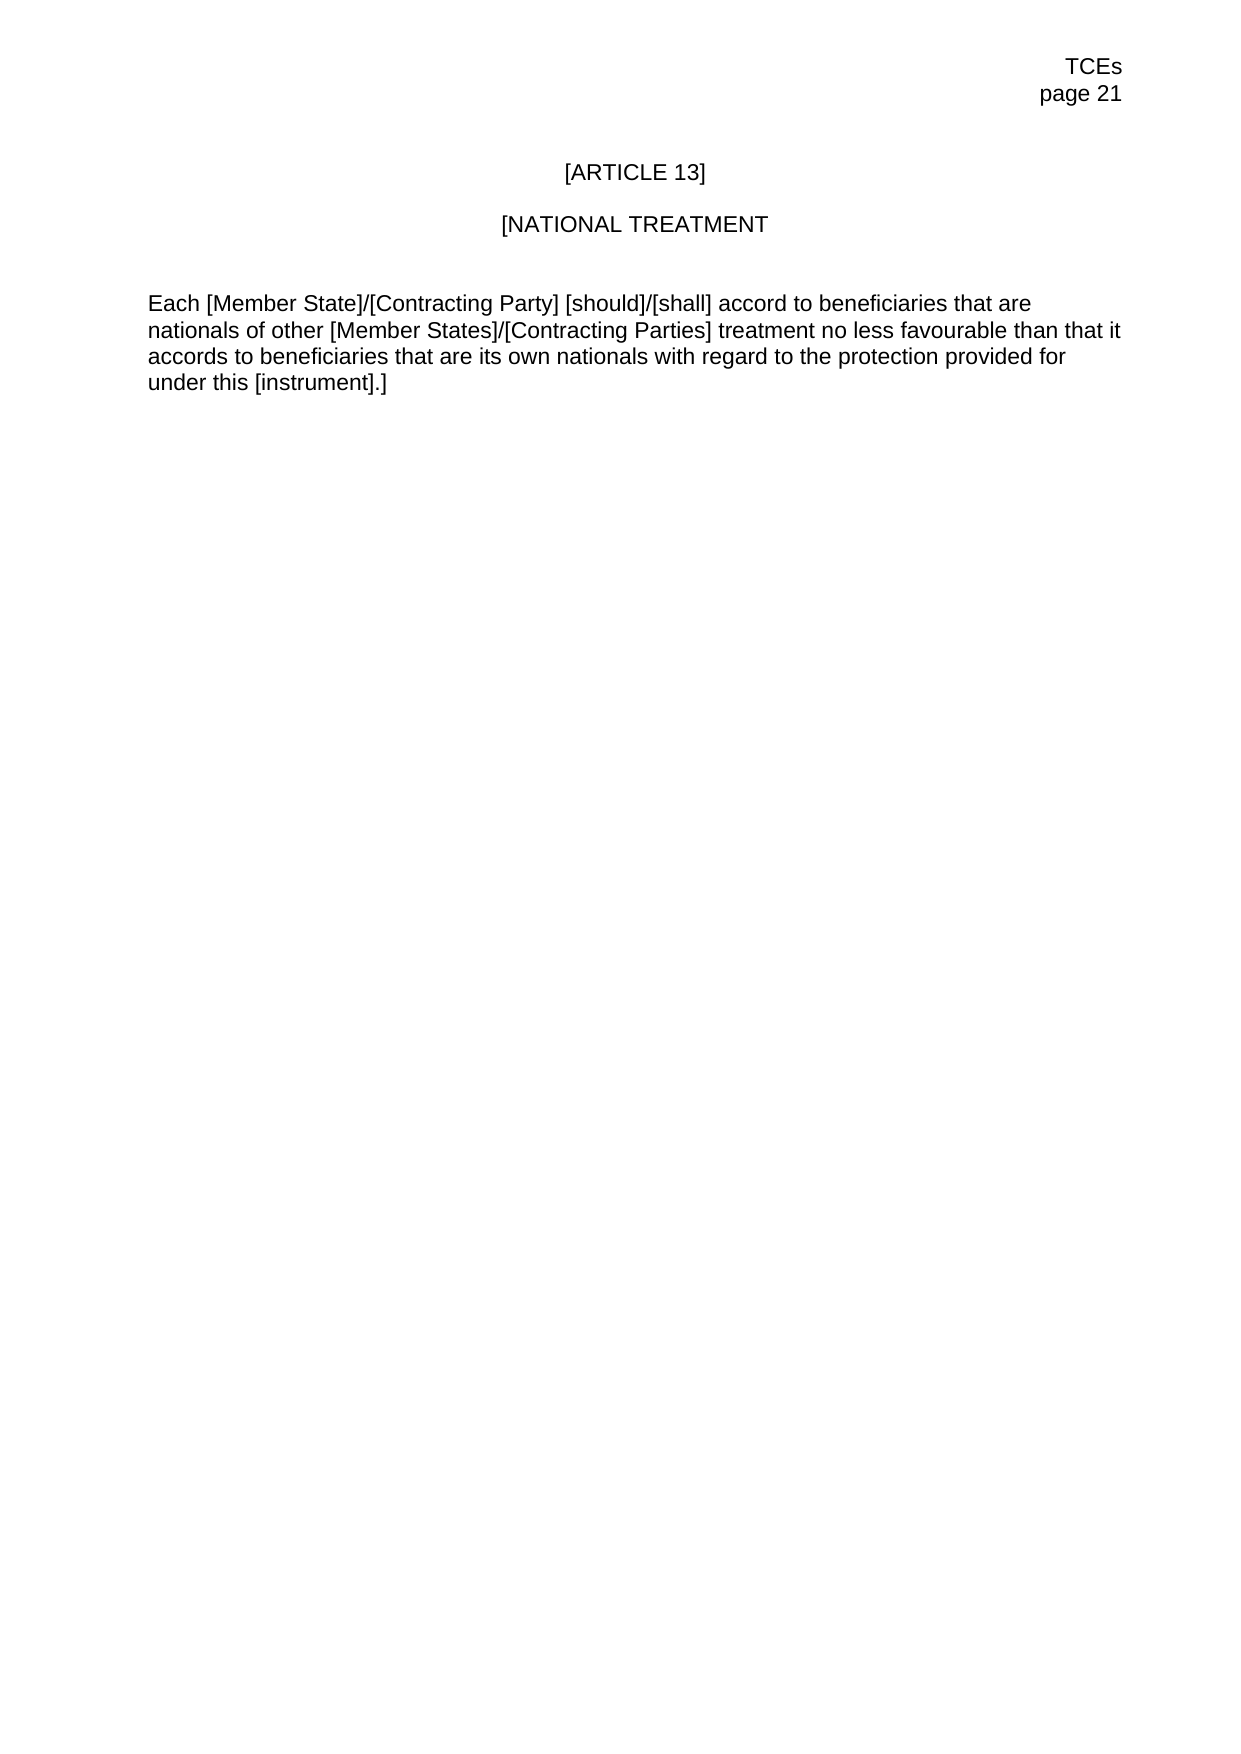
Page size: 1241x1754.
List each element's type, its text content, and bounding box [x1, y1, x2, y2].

text Each [Member State]/[Contracting Party] [should]/[shall] accord to beneficiaries that are nationals of other [Member States]/[Contracting Parties] treatment no less favourable than that it accords to beneficiaries that are its own nationals with regard to the protection provided for under this [instrument].] [148, 290, 1122, 396]
text [ARTICLE 13] [148, 158, 1122, 185]
text [NATIONAL TREATMENT [148, 211, 1122, 238]
